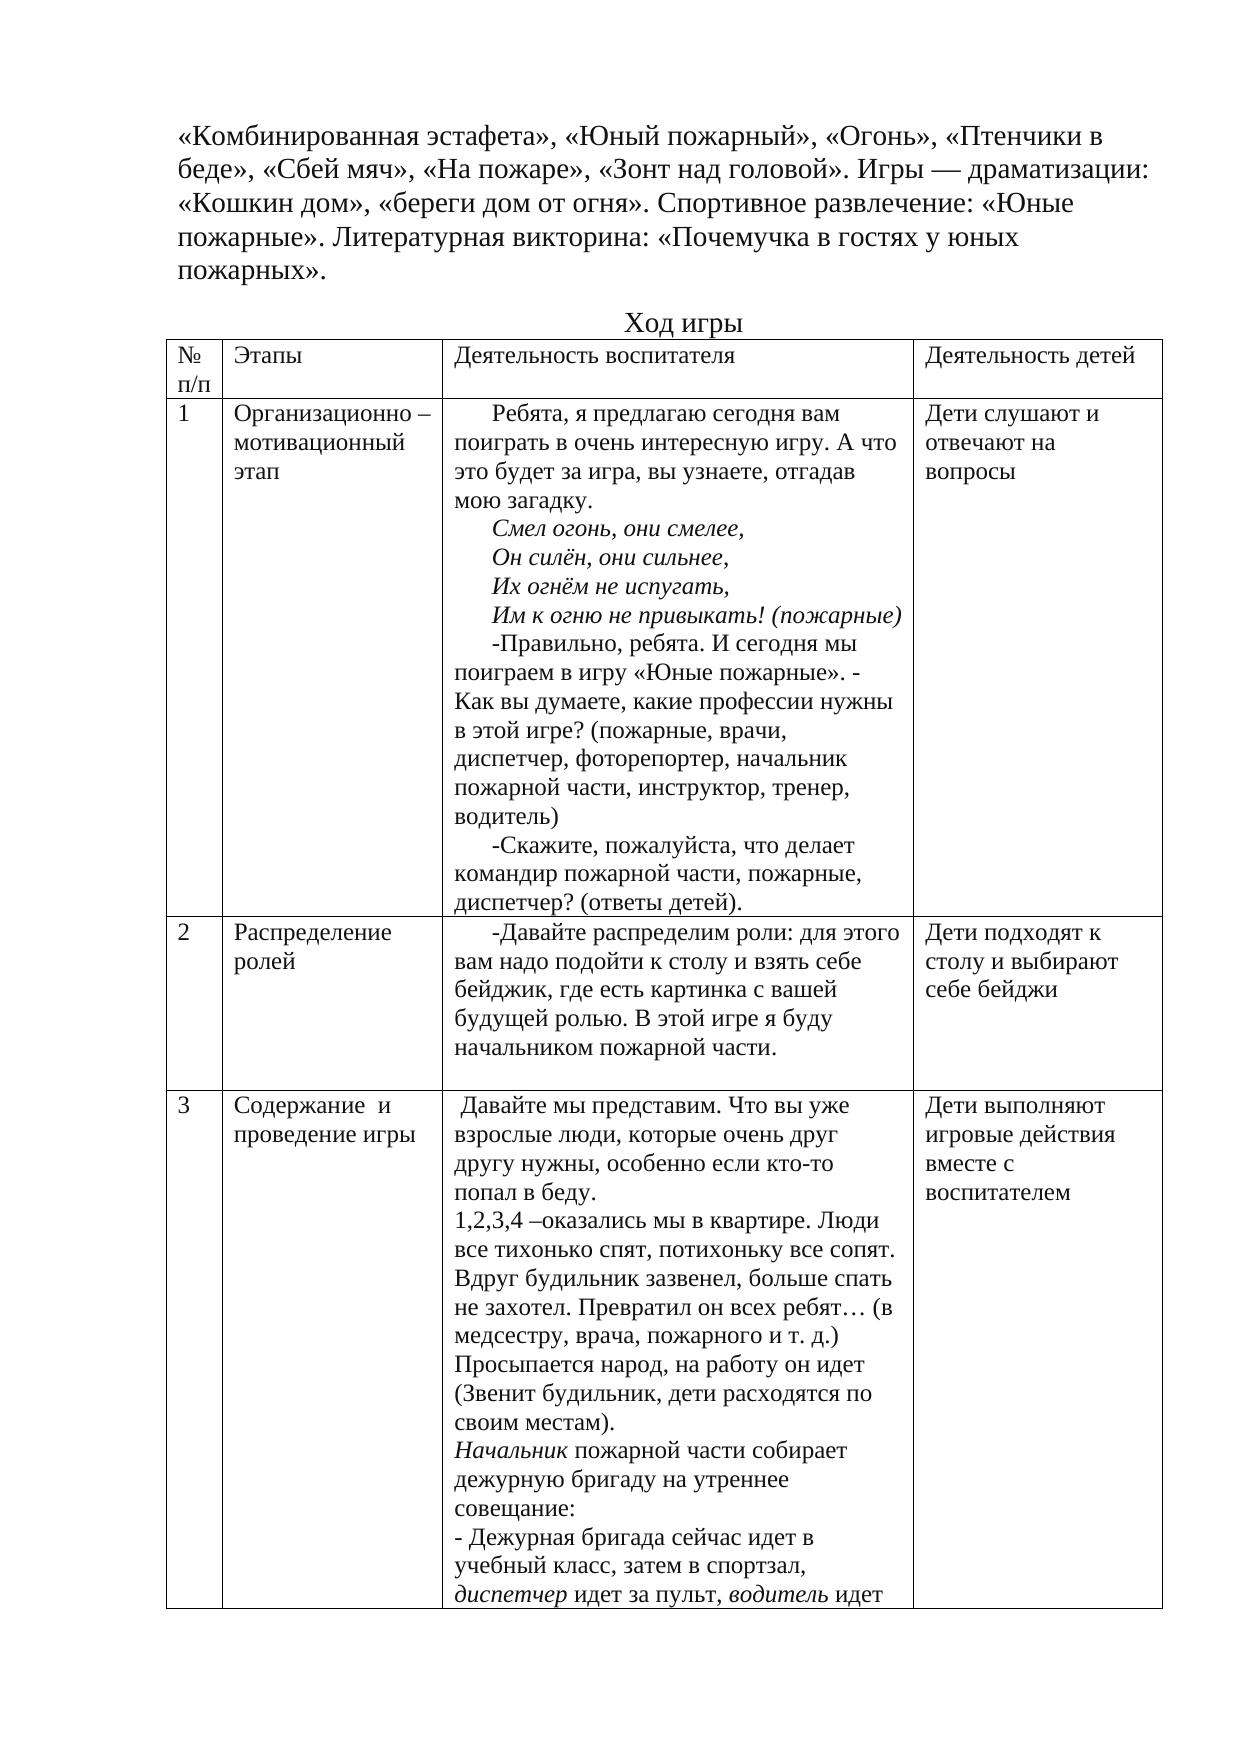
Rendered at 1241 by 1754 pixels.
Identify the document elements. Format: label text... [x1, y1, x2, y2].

table_cell 2 [167, 917, 222, 1089]
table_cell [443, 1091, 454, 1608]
table_cell Дети подходят к столу и выбирают себе бейджи [914, 917, 1162, 1089]
table_cell Организационно – мотивационный этап [223, 399, 442, 916]
table_cell Дети слушают и отвечают на вопросы [914, 399, 1162, 916]
table_cell 1 [167, 399, 222, 916]
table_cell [223, 1091, 442, 1608]
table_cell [914, 1091, 1162, 1608]
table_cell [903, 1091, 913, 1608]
table_header № п/п [167, 340, 222, 397]
table_header Деятельность детей [914, 340, 1162, 397]
table_cell 3 [167, 1091, 222, 1608]
table_header Этапы [223, 340, 442, 397]
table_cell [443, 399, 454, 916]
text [177, 118, 1152, 286]
table_cell -Давайте распределим роли: для этого вам надо подойти к столу и взять себе бейджик, где есть картинка с вашей будущей ролью. В этой игре я буду начальником пожарной части. [443, 917, 913, 1089]
table_header Деятельность воспитателя [443, 340, 913, 397]
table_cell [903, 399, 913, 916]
table_cell Распределение ролей [223, 917, 442, 1089]
text Ход игры [177, 305, 1152, 339]
